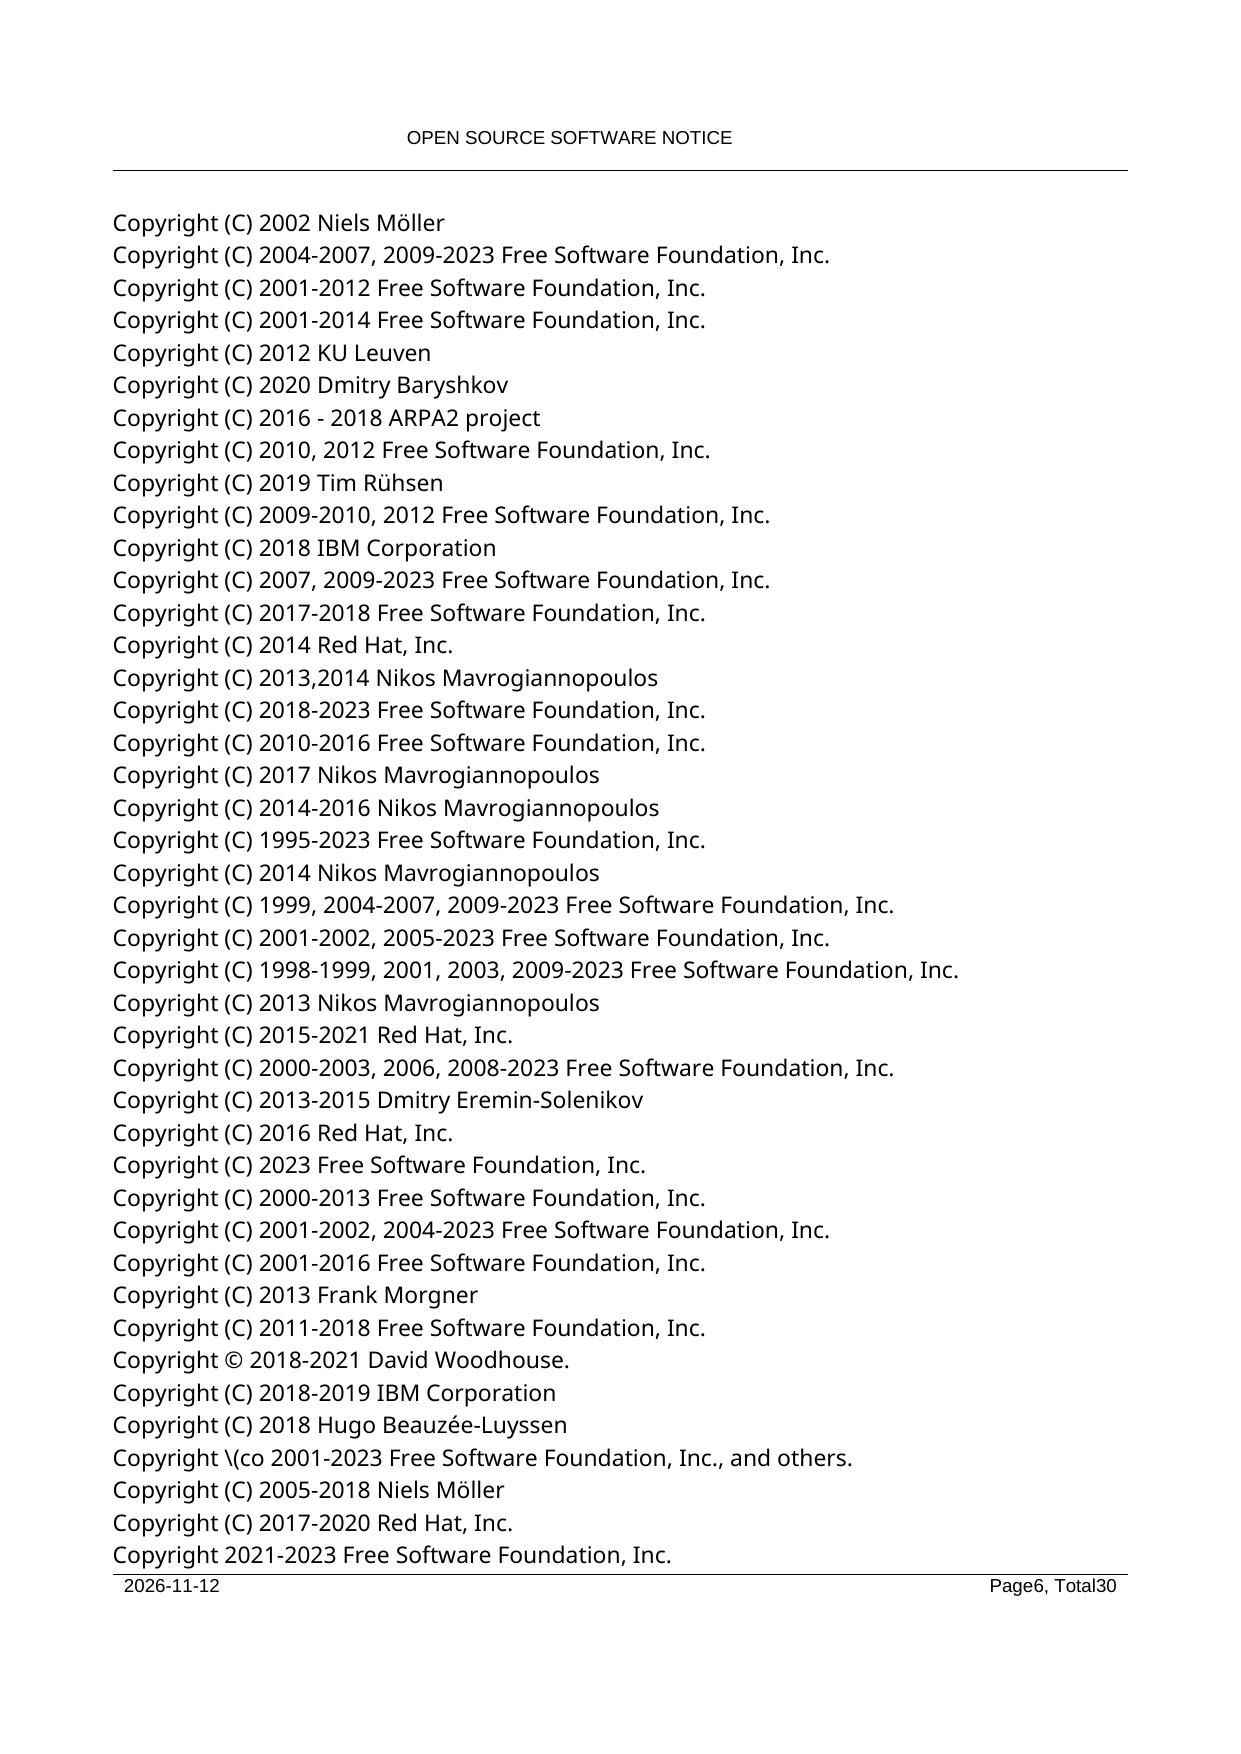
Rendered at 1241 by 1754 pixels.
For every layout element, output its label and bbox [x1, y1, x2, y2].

text [112, 206, 1128, 1571]
